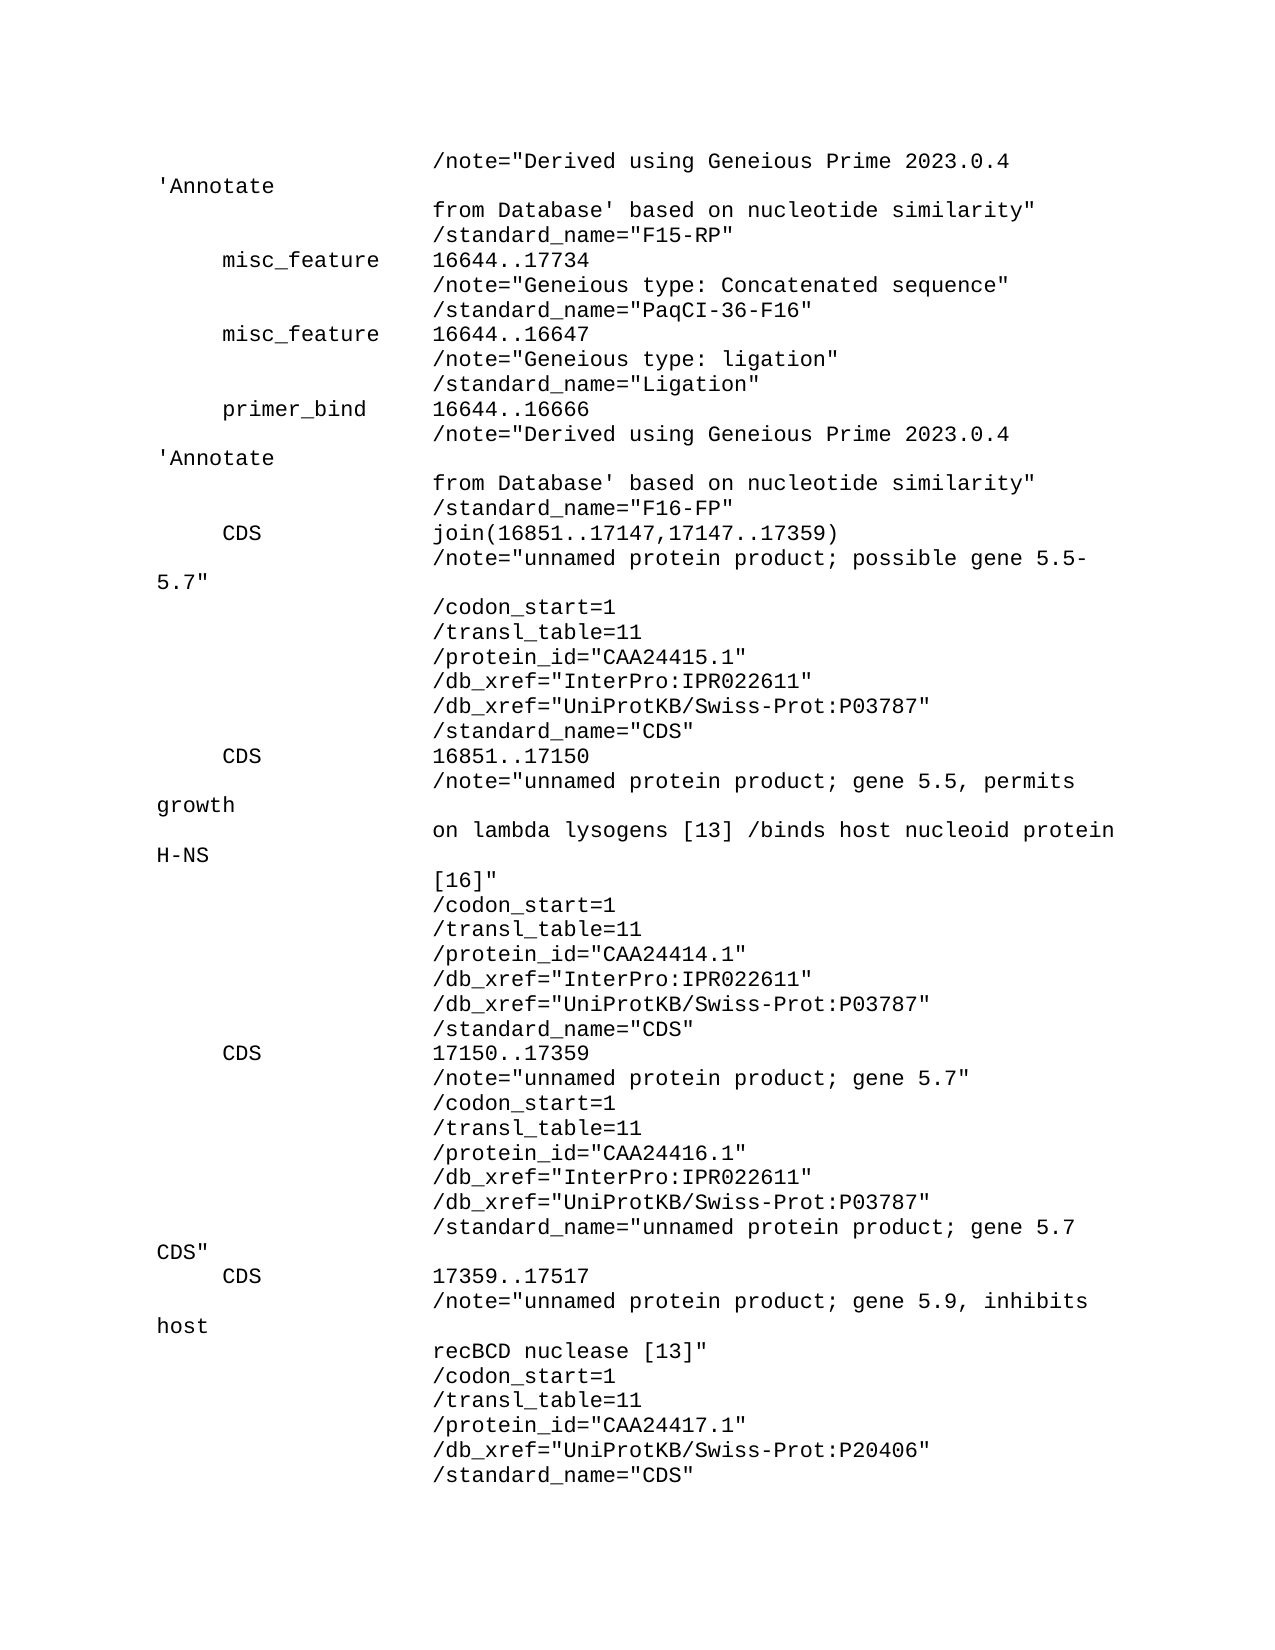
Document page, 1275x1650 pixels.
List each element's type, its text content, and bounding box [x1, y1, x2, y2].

text /standard_name="CDS" [156, 720, 1118, 745]
text /note="Derived using Geneious Prime 2023.0.4 'Annotate [156, 423, 1118, 472]
text from Database' based on nucleotide similarity" [156, 472, 1118, 497]
text /note="unnamed protein product; gene 5.5, permits growth [156, 770, 1118, 819]
text [16]" [156, 869, 1118, 894]
text recBCD nuclease [13]" [156, 1340, 1118, 1365]
text /standard_name="CDS" [156, 1464, 1118, 1489]
text /transl_table=11 [156, 621, 1118, 646]
text /standard_name="Ligation" [156, 373, 1118, 398]
text from Database' based on nucleotide similarity" [156, 199, 1118, 224]
text /standard_name="CDS" [156, 1018, 1118, 1042]
text /protein_id="CAA24416.1" [156, 1142, 1118, 1166]
text /codon_start=1 [156, 894, 1118, 918]
text /note="Geneious type: Concatenated sequence" [156, 274, 1118, 299]
text /db_xref="InterPro:IPR022611" [156, 1166, 1118, 1191]
text /standard_name="PaqCI-36-F16" [156, 299, 1118, 323]
text CDS join(16851..17147,17147..17359) [156, 522, 1118, 547]
text /transl_table=11 [156, 1389, 1118, 1414]
text /db_xref="UniProtKB/Swiss-Prot:P20406" [156, 1439, 1118, 1464]
text /protein_id="CAA24415.1" [156, 646, 1118, 671]
text /db_xref="InterPro:IPR022611" [156, 671, 1118, 695]
text misc_feature 16644..17734 [156, 249, 1118, 274]
text /standard_name="unnamed protein product; gene 5.7 CDS" [156, 1216, 1118, 1266]
text CDS 17359..17517 [156, 1266, 1118, 1290]
text CDS 16851..17150 [156, 745, 1118, 770]
text /standard_name="F15-RP" [156, 224, 1118, 249]
text /db_xref="InterPro:IPR022611" [156, 968, 1118, 993]
text /protein_id="CAA24417.1" [156, 1414, 1118, 1439]
text /codon_start=1 [156, 596, 1118, 621]
text /codon_start=1 [156, 1092, 1118, 1117]
text /codon_start=1 [156, 1365, 1118, 1389]
text /standard_name="F16-FP" [156, 497, 1118, 522]
text /note="unnamed protein product; possible gene 5.5-5.7" [156, 547, 1118, 596]
text /db_xref="UniProtKB/Swiss-Prot:P03787" [156, 1191, 1118, 1216]
text /note="unnamed protein product; gene 5.7" [156, 1067, 1118, 1092]
text /db_xref="UniProtKB/Swiss-Prot:P03787" [156, 695, 1118, 720]
text /note="Geneious type: ligation" [156, 348, 1118, 373]
text /transl_table=11 [156, 918, 1118, 943]
text on lambda lysogens [13] /binds host nucleoid protein H-NS [156, 819, 1118, 869]
text /note="Derived using Geneious Prime 2023.0.4 'Annotate [156, 150, 1118, 199]
text /note="unnamed protein product; gene 5.9, inhibits host [156, 1290, 1118, 1340]
text primer_bind 16644..16666 [156, 398, 1118, 423]
text /db_xref="UniProtKB/Swiss-Prot:P03787" [156, 993, 1118, 1018]
text /transl_table=11 [156, 1117, 1118, 1142]
text misc_feature 16644..16647 [156, 323, 1118, 348]
text /protein_id="CAA24414.1" [156, 943, 1118, 968]
text CDS 17150..17359 [156, 1042, 1118, 1067]
